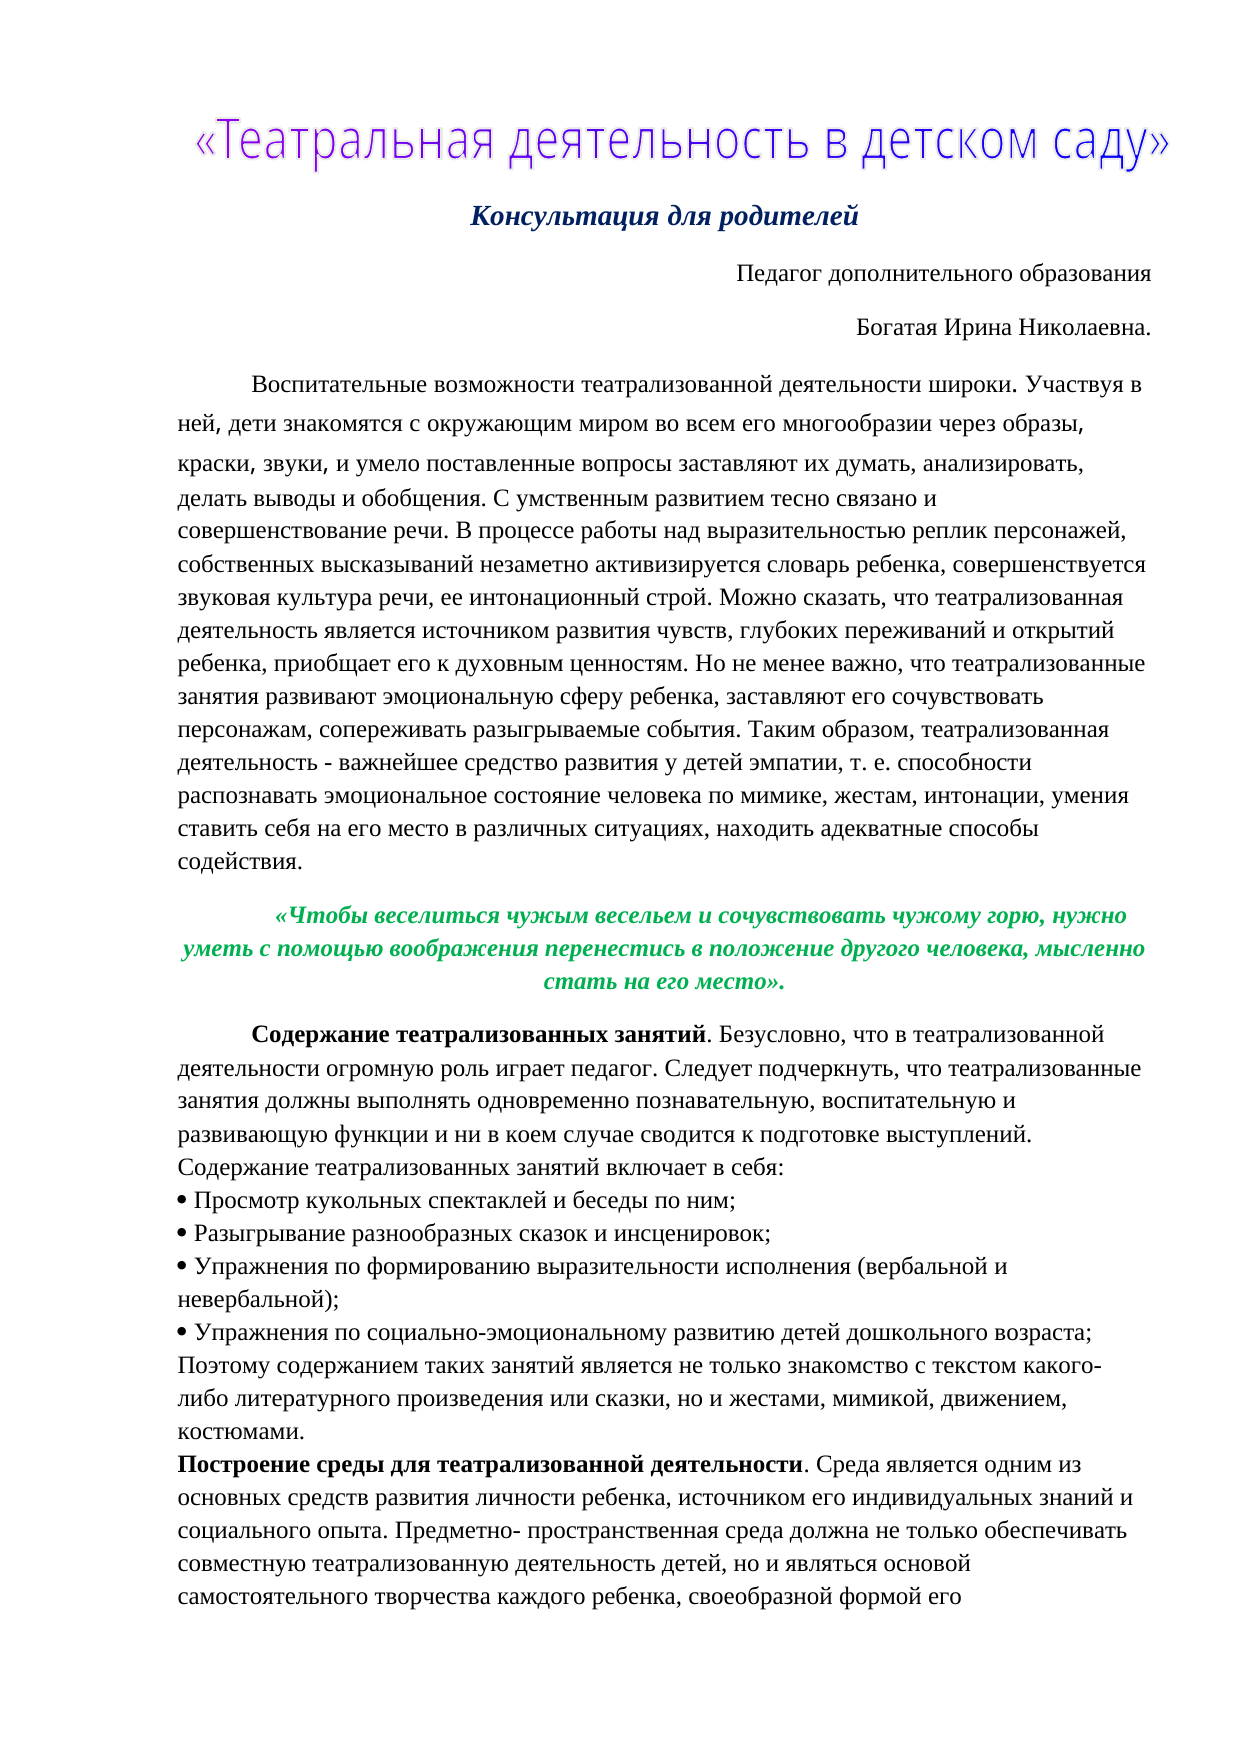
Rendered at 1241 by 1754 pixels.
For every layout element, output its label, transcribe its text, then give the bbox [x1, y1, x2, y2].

text Консультация для родителей [177, 198, 1152, 231]
text «Чтобы веселиться чужым весельем и сочувствовать чужому горю, нужно уметь с помощью воображения перенестись в положение другого человека, мысленно стать на его место». [177, 900, 1152, 994]
text Богатая Ирина Николаевна. [177, 312, 1152, 341]
text Педагог дополнительного образования [177, 258, 1152, 287]
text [177, 1019, 1152, 1610]
text Воспитательные возможности театрализованной деятельности широки. Участвуя в ней, дети знакомятся с окружающим миром во всем его многообразии через образы, краски, звуки, и умело поставленные вопросы заставляют их думать, анализировать, делать выводы и обобщения. С умственным развитием тесно связано и совершенствование речи. В процессе работы над выразительностью реплик персонажей, собственных высказываний незаметно активизируется словарь ребенка, совершенствуется звуковая культура речи, ее интонационный строй. Можно сказать, что театрализованная деятельность является источником развития чувств, глубоких переживаний и открытий ребенка, приобщает его к духовным ценностям. Но не менее важно, что театрализованные занятия развивают эмоциональную сферу ребенка, заставляют его сочувствовать персонажам, сопереживать разыгрываемые события. Таким образом, театрализованная деятельность - важнейшее средство развития у детей эмпатии, т. е. способности распознавать эмоциональное состояние человека по мимике, жестам, интонации, умения ставить себя на его место в различных ситуациях, находить адекватные способы содействия. [177, 366, 1152, 874]
